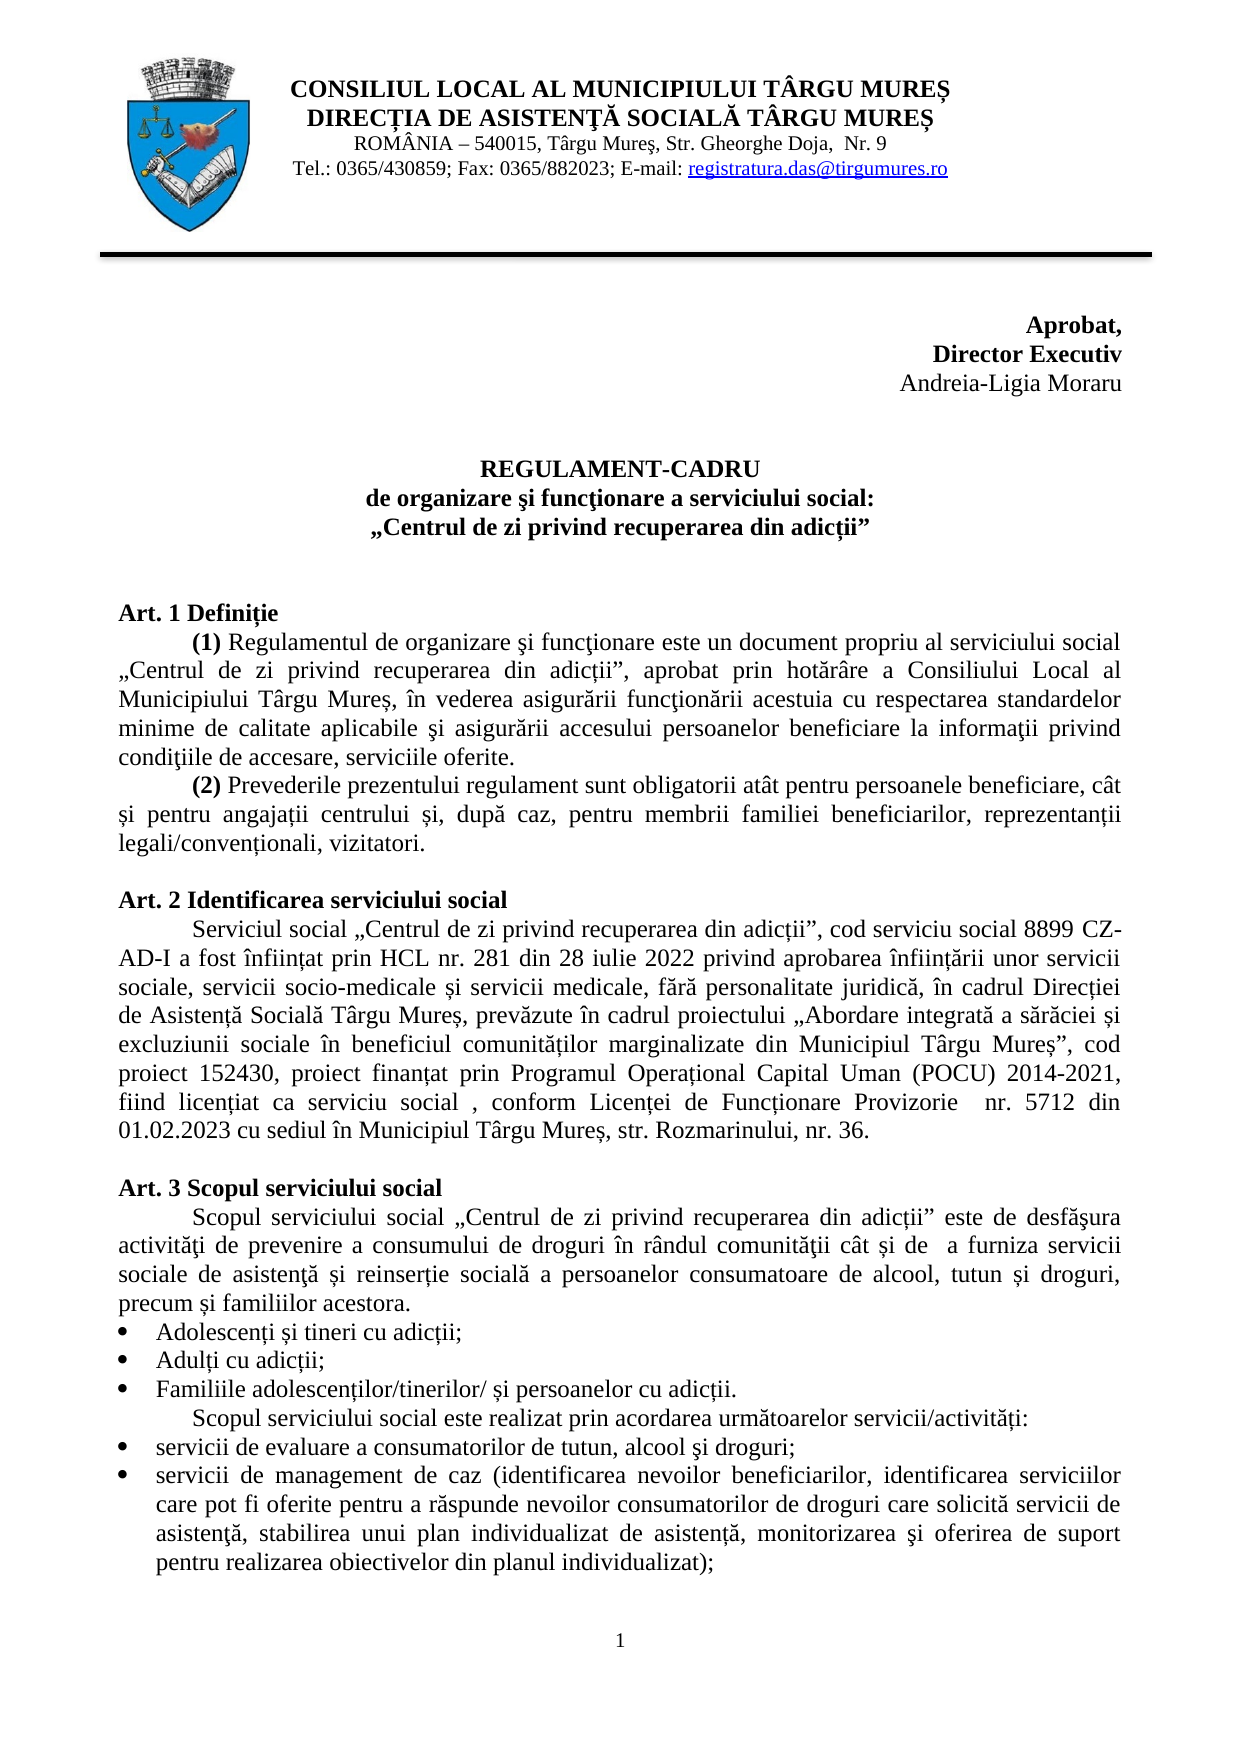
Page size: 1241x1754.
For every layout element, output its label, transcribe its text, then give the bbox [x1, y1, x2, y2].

list servicii de management de caz (identificarea nevoilor beneficiarilor, identificarea serviciilor care pot fi oferite pentru a răspunde nevoilor consumatorilor de droguri care solicită servicii de asistenţă, stabilirea unui plan individualizat de asistență, monitorizarea şi oferirea de suport pentru realizarea obiectivelor din planul individualizat); [118, 1461, 1122, 1576]
text de organizare şi funcţionare a serviciului social: [118, 483, 1122, 512]
text Art. 3 Scopul serviciului social [118, 1173, 1122, 1202]
picture [127, 42, 251, 232]
text Andreia-Ligia Moraru [118, 368, 1122, 397]
text „Centrul de zi privind recuperarea din adicții” [118, 512, 1122, 541]
text (1) Regulamentul de organizare şi funcţionare este un document propriu al serviciului social „Centrul de zi privind recuperarea din adicții”, aprobat prin hotărâre a Consiliului Local al Municipiului Târgu Mureș, în vederea asigurării funcţionării acestuia cu respectarea standardelor minime de calitate aplicabile şi asigurării accesului persoanelor beneficiare la informaţii privind condiţiile de accesare, serviciile oferite. [118, 627, 1122, 771]
text Scopul serviciului social „Centrul de zi privind recuperarea din adicții” este de desfăşura activităţi de prevenire a consumului de droguri în rândul comunităţii cât și de a furniza servicii sociale de asistenţă și reinserție socială a persoanelor consumatoare de alcool, tutun și droguri, precum și familiilor acestora. [118, 1202, 1122, 1317]
text Scopul serviciului social este realizat prin acordarea următoarelor servicii/activități: [118, 1403, 1122, 1432]
text Aprobat, [118, 311, 1122, 339]
text REGULAMENT-CADRU [118, 454, 1122, 483]
text Serviciul social „Centrul de zi privind recuperarea din adicții”, cod serviciu social 8899 CZ-AD-I a fost înființat prin HCL nr. 281 din 28 iulie 2022 privind aprobarea înființării unor servicii sociale, servicii socio-medicale și servicii medicale, fără personalitate juridică, în cadrul Direcției de Asistență Socială Târgu Mureș, prevăzute în cadrul proiectului „Abordare integrată a sărăciei și excluziunii sociale în beneficiul comunităților marginalizate din Municipiul Târgu Mureș”, cod proiect 152430, proiect finanțat prin Programul Operațional Capital Uman (POCU) 2014-2021, fiind licențiat ca serviciu social , conform Licenței de Funcționare Provizorie nr. 5712 din 01.02.2023 cu sediul în Municipiul Târgu Mureș, str. Rozmarinului, nr. 36. [118, 914, 1122, 1144]
text Director Executiv [118, 339, 1122, 368]
list Adulți cu adicții; [118, 1346, 1122, 1374]
list Adolescenți și tineri cu adicții; [118, 1317, 1122, 1346]
list servicii de evaluare a consumatorilor de tutun, alcool şi droguri; [118, 1432, 1122, 1461]
text Art. 1 Definiție [118, 598, 1122, 627]
text (2) Prevederile prezentului regulament sunt obligatorii atât pentru persoanele beneficiare, cât și pentru angajații centrului și, după caz, pentru membrii familiei beneficiarilor, reprezentanții legali/convenționali, vizitatori. [118, 771, 1122, 857]
text Art. 2 Identificarea serviciului social [118, 886, 1122, 914]
list Familiile adolescenților/tinerilor/ și persoanelor cu adicții. [118, 1374, 1122, 1403]
